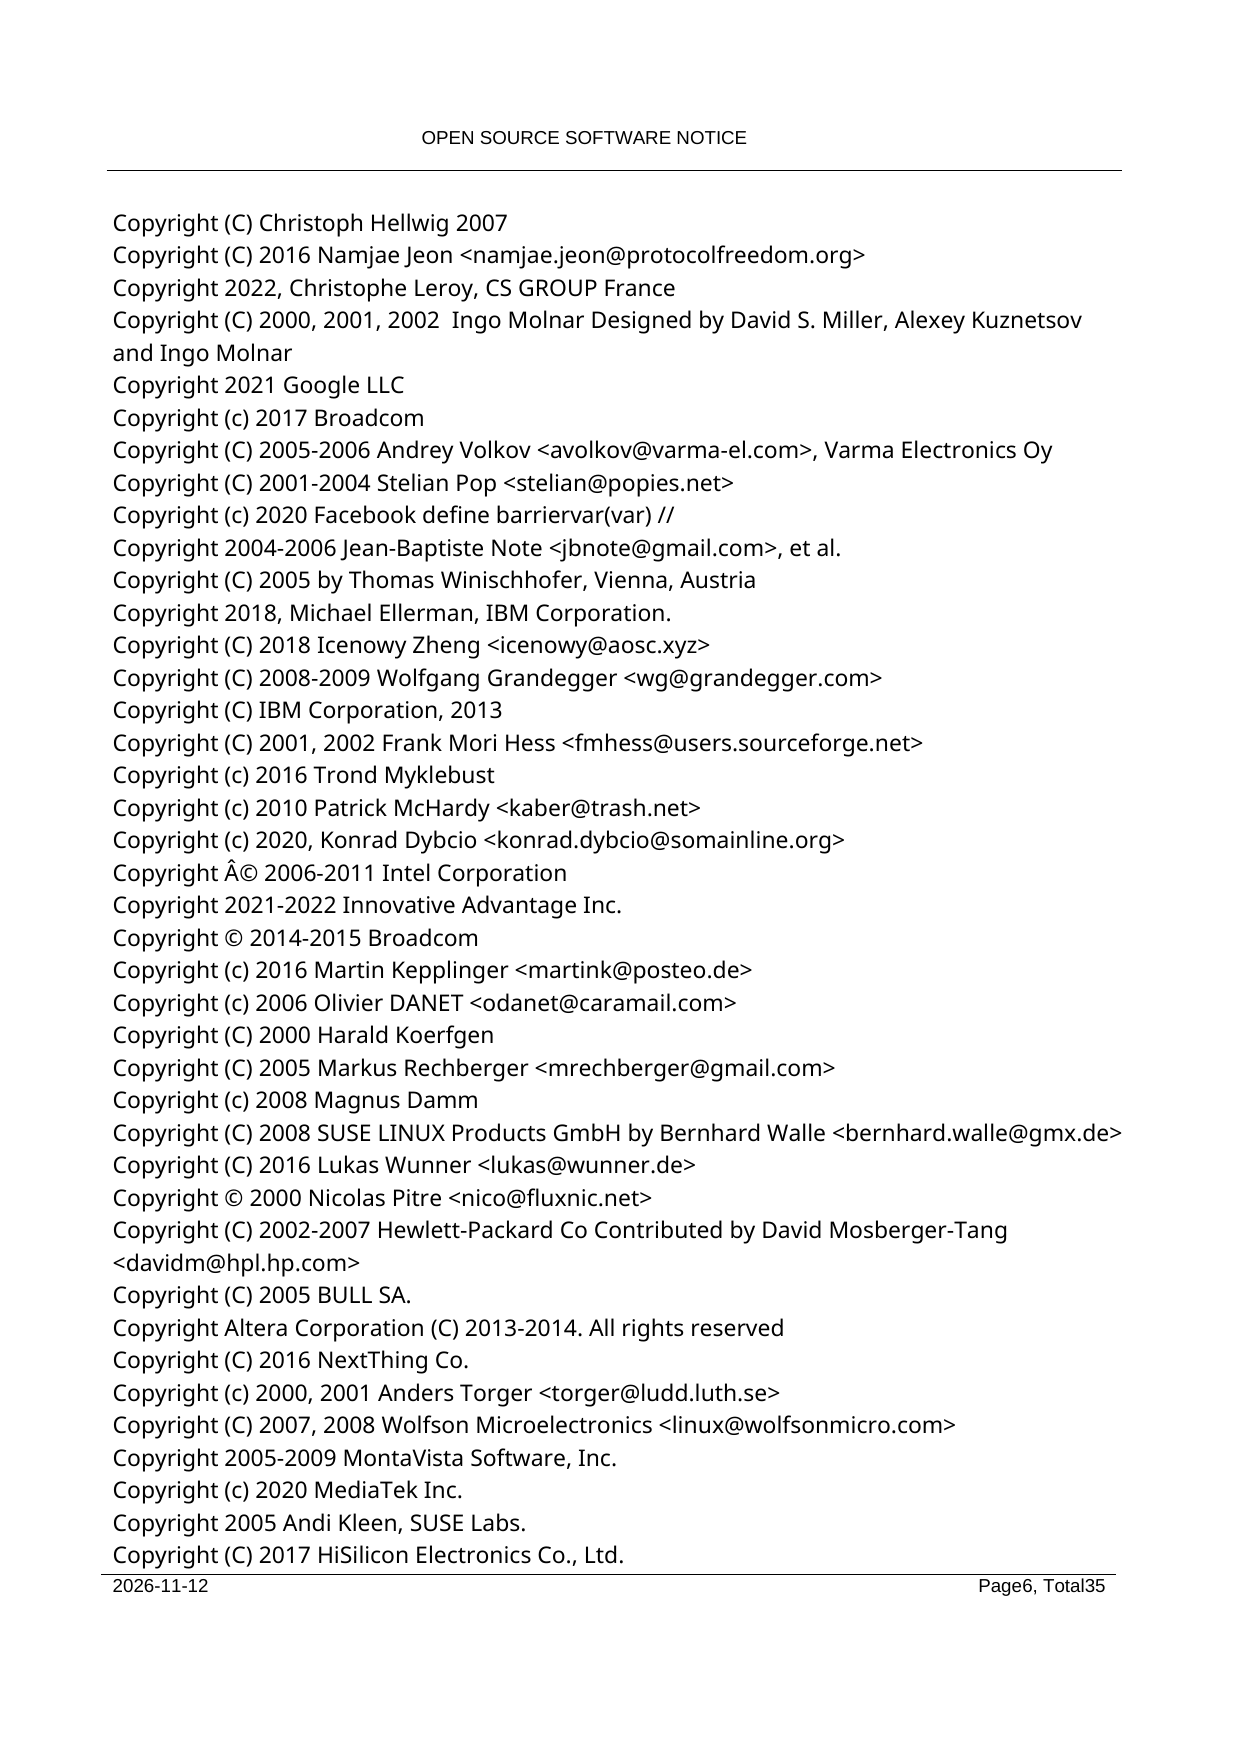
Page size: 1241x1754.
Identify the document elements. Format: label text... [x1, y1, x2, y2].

text Copyright (c) 2020 MediaTek Inc. [112, 1474, 1128, 1506]
text Copyright (C) 2016 Namjae Jeon <namjae.jeon@protocolfreedom.org> [112, 239, 1128, 271]
text Copyright (c) 2016 Martin Kepplinger <martink@posteo.de> [112, 954, 1128, 986]
text Copyright (C) 2008 SUSE LINUX Products GmbH by Bernhard Walle <bernhard.walle@gmx.de> [112, 1116, 1128, 1149]
text Copyright (C) IBM Corporation, 2013 [112, 694, 1128, 726]
text Copyright (C) 2017 HiSilicon Electronics Co., Ltd. [112, 1539, 1128, 1571]
text Copyright (c) 2020, Konrad Dybcio <konrad.dybcio@somainline.org> [112, 824, 1128, 856]
text Copyright (C) 2002-2007 Hewlett-Packard Co Contributed by David Mosberger-Tang <davidm@hpl.hp.com> [112, 1214, 1128, 1279]
text Copyright (C) 2007, 2008 Wolfson Microelectronics <linux@wolfsonmicro.com> [112, 1409, 1128, 1441]
text Copyright © 2000 Nicolas Pitre <nico@fluxnic.net> [112, 1181, 1128, 1214]
text Copyright (C) 2000 Harald Koerfgen [112, 1019, 1128, 1051]
text Copyright (c) 2000, 2001 Anders Torger <torger@ludd.luth.se> [112, 1376, 1128, 1409]
text Copyright (C) 2005 Markus Rechberger <mrechberger@gmail.com> [112, 1051, 1128, 1084]
text Copyright 2004-2006 Jean-Baptiste Note <jbnote@gmail.com>, et al. [112, 531, 1128, 564]
text Copyright (c) 2010 Patrick McHardy <kaber@trash.net> [112, 791, 1128, 824]
text Copyright (C) 2016 NextThing Co. [112, 1344, 1128, 1376]
text Copyright (C) 2005 BULL SA. [112, 1279, 1128, 1311]
text Copyright (C) 2005 by Thomas Winischhofer, Vienna, Austria [112, 564, 1128, 596]
text Copyright (C) Christoph Hellwig 2007 [112, 206, 1128, 239]
text Copyright (C) 2005-2006 Andrey Volkov <avolkov@varma-el.com>, Varma Electronics Oy [112, 434, 1128, 466]
text Copyright 2005-2009 MontaVista Software, Inc. [112, 1441, 1128, 1474]
text Copyright 2005 Andi Kleen, SUSE Labs. [112, 1506, 1128, 1539]
text Copyright (c) 2020 Facebook define barriervar(var) // [112, 499, 1128, 531]
text Copyright (C) 2016 Lukas Wunner <lukas@wunner.de> [112, 1149, 1128, 1181]
text Copyright 2018, Michael Ellerman, IBM Corporation. [112, 596, 1128, 629]
text Copyright 2021-2022 Innovative Advantage Inc. [112, 889, 1128, 921]
text Copyright (C) 2000, 2001, 2002 Ingo Molnar Designed by David S. Miller, Alexey Kuznetsov and Ingo Molnar [112, 304, 1128, 369]
text Copyright 2021 Google LLC [112, 369, 1128, 401]
text Copyright (C) 2001-2004 Stelian Pop <stelian@popies.net> [112, 466, 1128, 499]
text Copyright (C) 2018 Icenowy Zheng <icenowy@aosc.xyz> [112, 629, 1128, 661]
text Copyright (c) 2006 Olivier DANET <odanet@caramail.com> [112, 986, 1128, 1019]
text Copyright (c) 2016 Trond Myklebust [112, 759, 1128, 791]
text Copyright 2022, Christophe Leroy, CS GROUP France [112, 271, 1128, 304]
text Copyright (c) 2008 Magnus Damm [112, 1084, 1128, 1116]
text Copyright Altera Corporation (C) 2013-2014. All rights reserved [112, 1311, 1128, 1344]
text Copyright Â© 2006-2011 Intel Corporation [112, 856, 1128, 889]
text Copyright (C) 2008-2009 Wolfgang Grandegger <wg@grandegger.com> [112, 661, 1128, 694]
text Copyright (c) 2017 Broadcom [112, 401, 1128, 434]
text Copyright © 2014-2015 Broadcom [112, 921, 1128, 954]
text Copyright (C) 2001, 2002 Frank Mori Hess <fmhess@users.sourceforge.net> [112, 726, 1128, 759]
